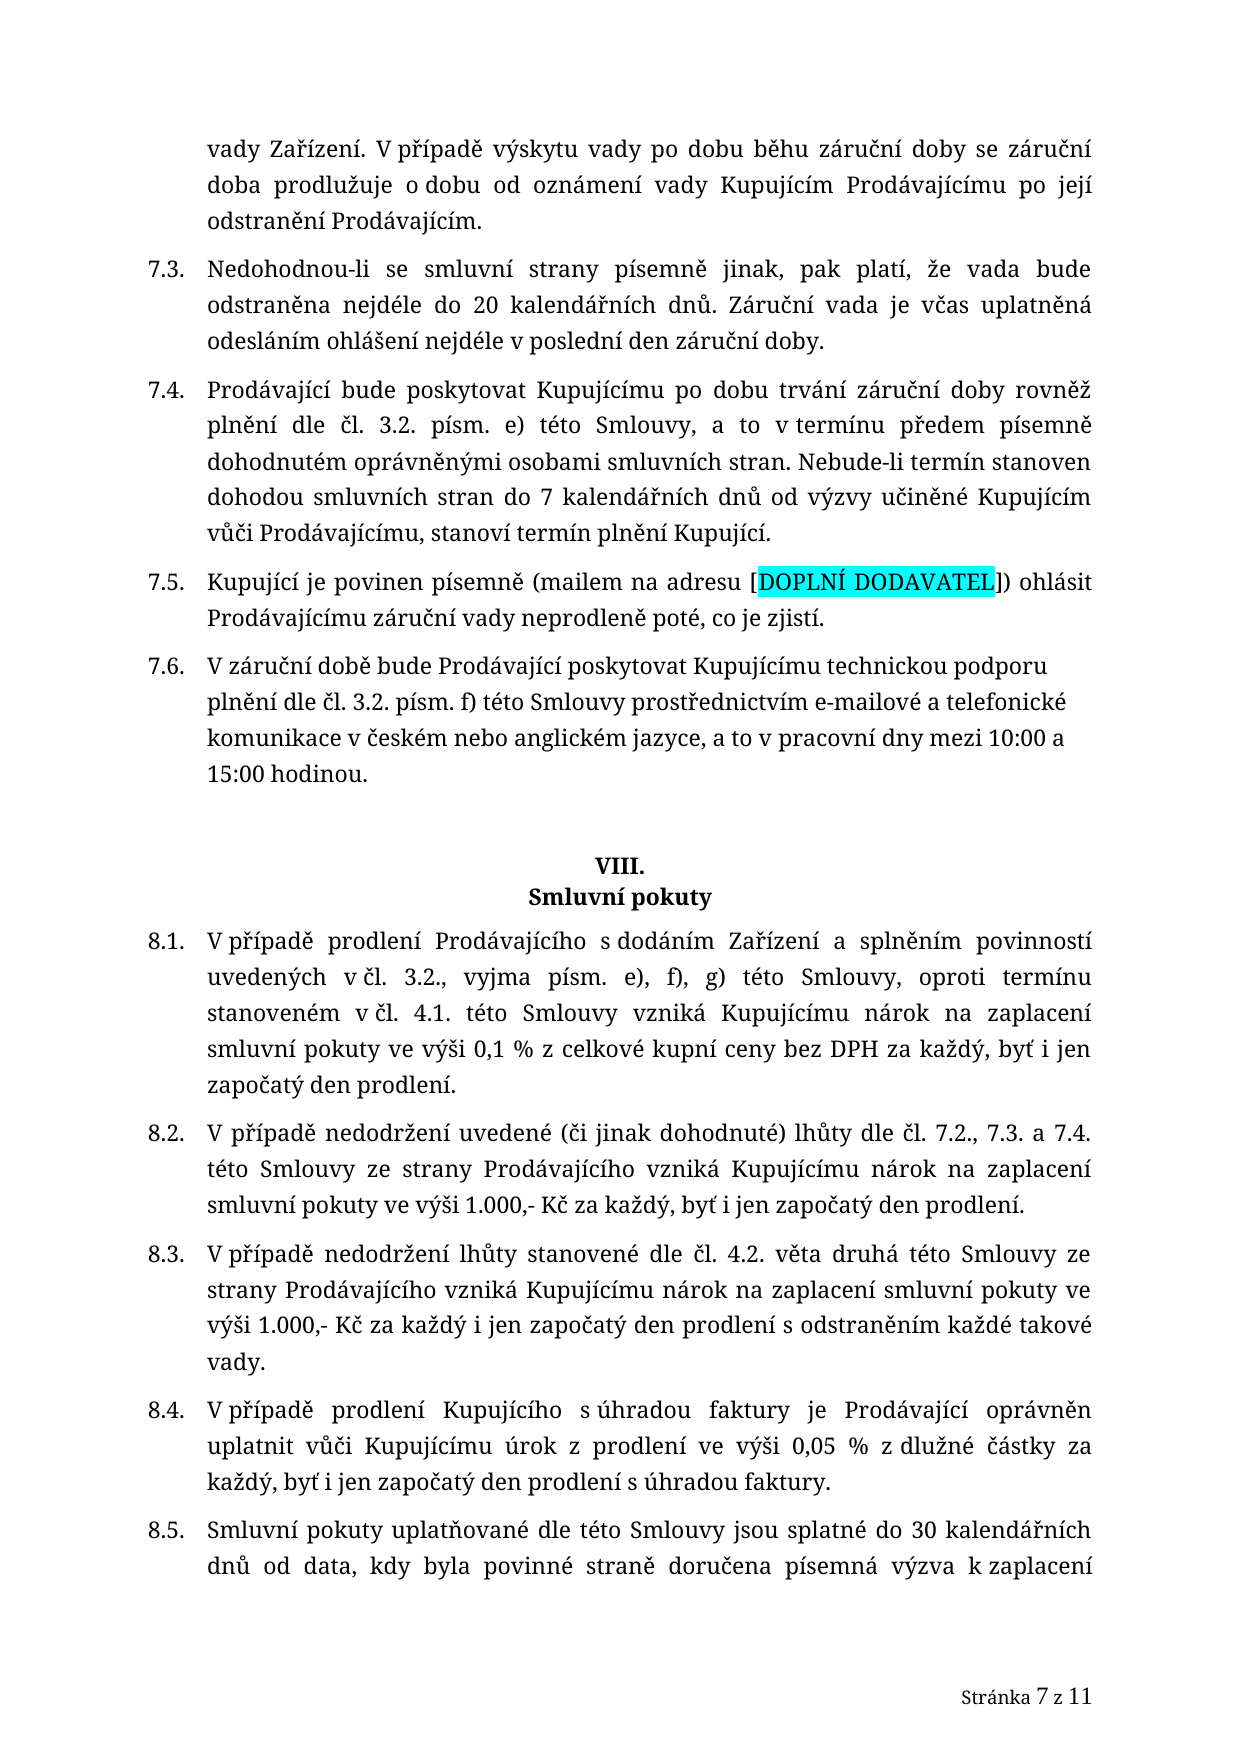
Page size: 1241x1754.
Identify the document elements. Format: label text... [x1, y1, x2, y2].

text 8.4. V případě prodlení Kupujícího s úhradou faktury je Prodávající oprávněn uplatnit vůči Kupujícímu úrok z prodlení ve výši 0,05 % z dlužné částky za každý, byť i jen započatý den prodlení s úhradou faktury. [148, 1394, 1092, 1497]
text 8.1. V případě prodlení Prodávajícího s dodáním Zařízení a splněním povinností uvedených v čl. 3.2., vyjma písm. e), f), g) této Smlouvy, oproti termínu stanoveném v čl. 4.1. této Smlouvy vzniká Kupujícímu nárok na zaplacení smluvní pokuty ve výši 0,1 % z celkové kupní ceny bez DPH za každý, byť i jen započatý den prodlení. [148, 925, 1092, 1100]
text 8.2. V případě nedodržení uvedené (či jinak dohodnuté) lhůty dle čl. 7.2., 7.3. a 7.4. této Smlouvy ze strany Prodávajícího vzniká Kupujícímu nárok na zaplacení smluvní pokuty ve výši 1.000,- Kč za každý, byť i jen započatý den prodlení. [148, 1117, 1092, 1220]
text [148, 1514, 1092, 1581]
text 7.4. Prodávající bude poskytovat Kupujícímu po dobu trvání záruční doby rovněž plnění dle čl. 3.2. písm. e) této Smlouvy, a to v termínu předem písemně dohodnutém oprávněnými osobami smluvních stran. Nebude-li termín stanoven dohodou smluvních stran do 7 kalendářních dnů od výzvy učiněné Kupujícím vůči Prodávajícímu, stanoví termín plnění Kupující. [148, 373, 1092, 548]
text VIII. [148, 850, 1092, 881]
text 7.3. Nedohodnou-li se smluvní strany písemně jinak, pak platí, že vada bude odstraněna nejdéle do 20 kalendářních dnů. Záruční vada je včas uplatněná odesláním ohlášení nejdéle v poslední den záruční doby. [148, 253, 1092, 356]
text 7.5. Kupující je povinen písemně (mailem na adresu [DOPLNÍ DODAVATEL]) ohlásit Prodávajícímu záruční vady neprodleně poté, co je zjistí. [148, 566, 1092, 633]
text 8.3. V případě nedodržení lhůty stanovené dle čl. 4.2. věta druhá této Smlouvy ze strany Prodávajícího vzniká Kupujícímu nárok na zaplacení smluvní pokuty ve výši 1.000,- Kč za každý i jen započatý den prodlení s odstraněním každé takové vady. [148, 1238, 1092, 1377]
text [148, 133, 1092, 236]
text Smluvní pokuty [148, 881, 1092, 913]
text 7.6. V záruční době bude Prodávající poskytovat Kupujícímu technickou podporu plnění dle čl. 3.2. písm. f) této Smlouvy prostřednictvím e-mailové a telefonické komunikace v českém nebo anglickém jazyce, a to v pracovní dny mezi 10:00 a 15:00 hodinou. [148, 650, 1092, 789]
